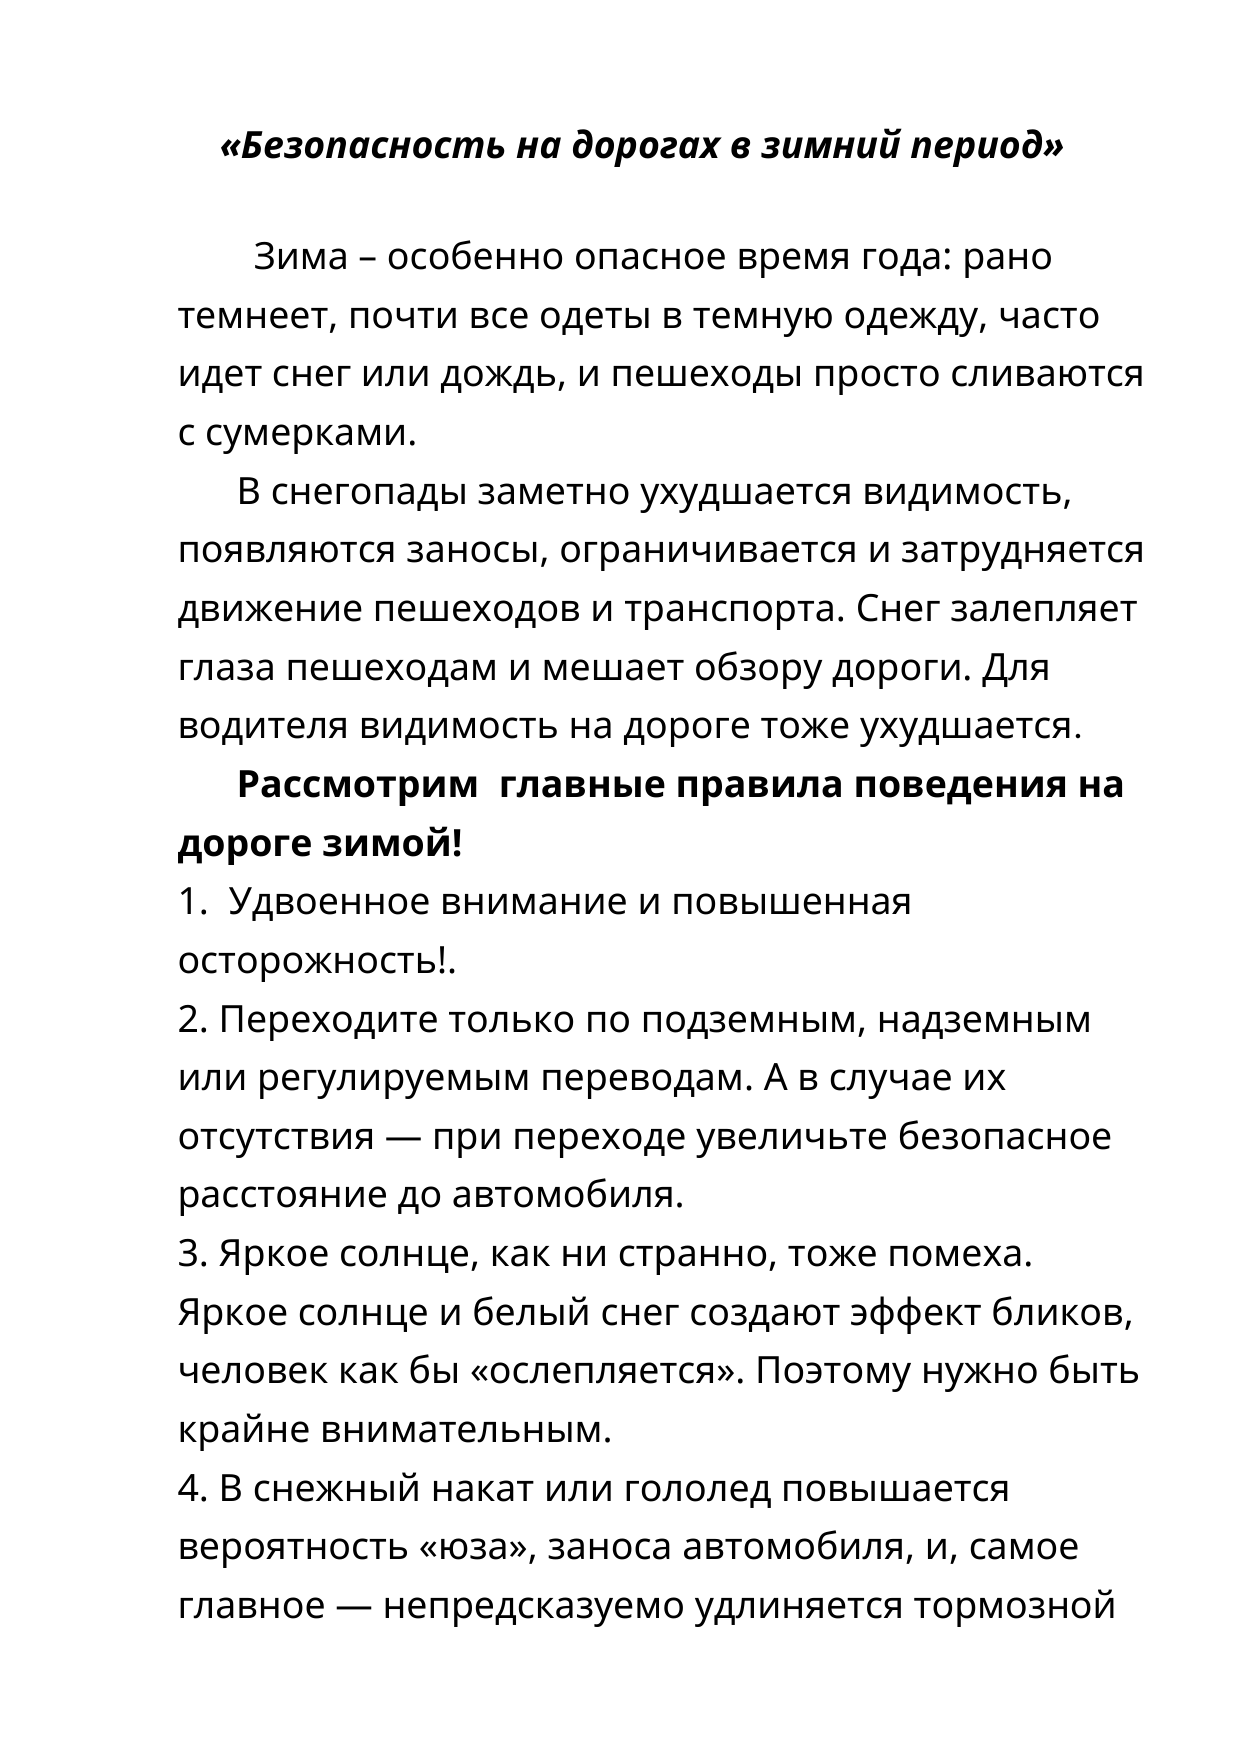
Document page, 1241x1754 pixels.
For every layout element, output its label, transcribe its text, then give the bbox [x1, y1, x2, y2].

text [177, 1226, 1152, 1629]
text Рассмотрим главные правила поведения на дороге зимой! 1. Удвоенное внимание и повышенная осторожность!. [177, 757, 1152, 984]
text 2. Переходите только по подземным, надземным или регулируемым переводам. А в случае их отсутствия — при переходе увеличьте безопасное расстояние до автомобиля. [177, 992, 1152, 1219]
text Зима – особенно опасное время года: рано темнеет, почти все одеты в темную одежду, часто идет снег или дождь, и пешеходы просто сливаются с сумерками. В снегопады заметно ухудшается видимость, появляются заносы, ограничивается и затрудняется движение пешеходов и транспорта. Снег залепляет глаза пешеходам и мешает обзору дороги. Для водителя видимость на дороге тоже ухудшается. [177, 229, 1152, 750]
text «Безопасность на дорогах в зимний период» [177, 118, 1152, 169]
